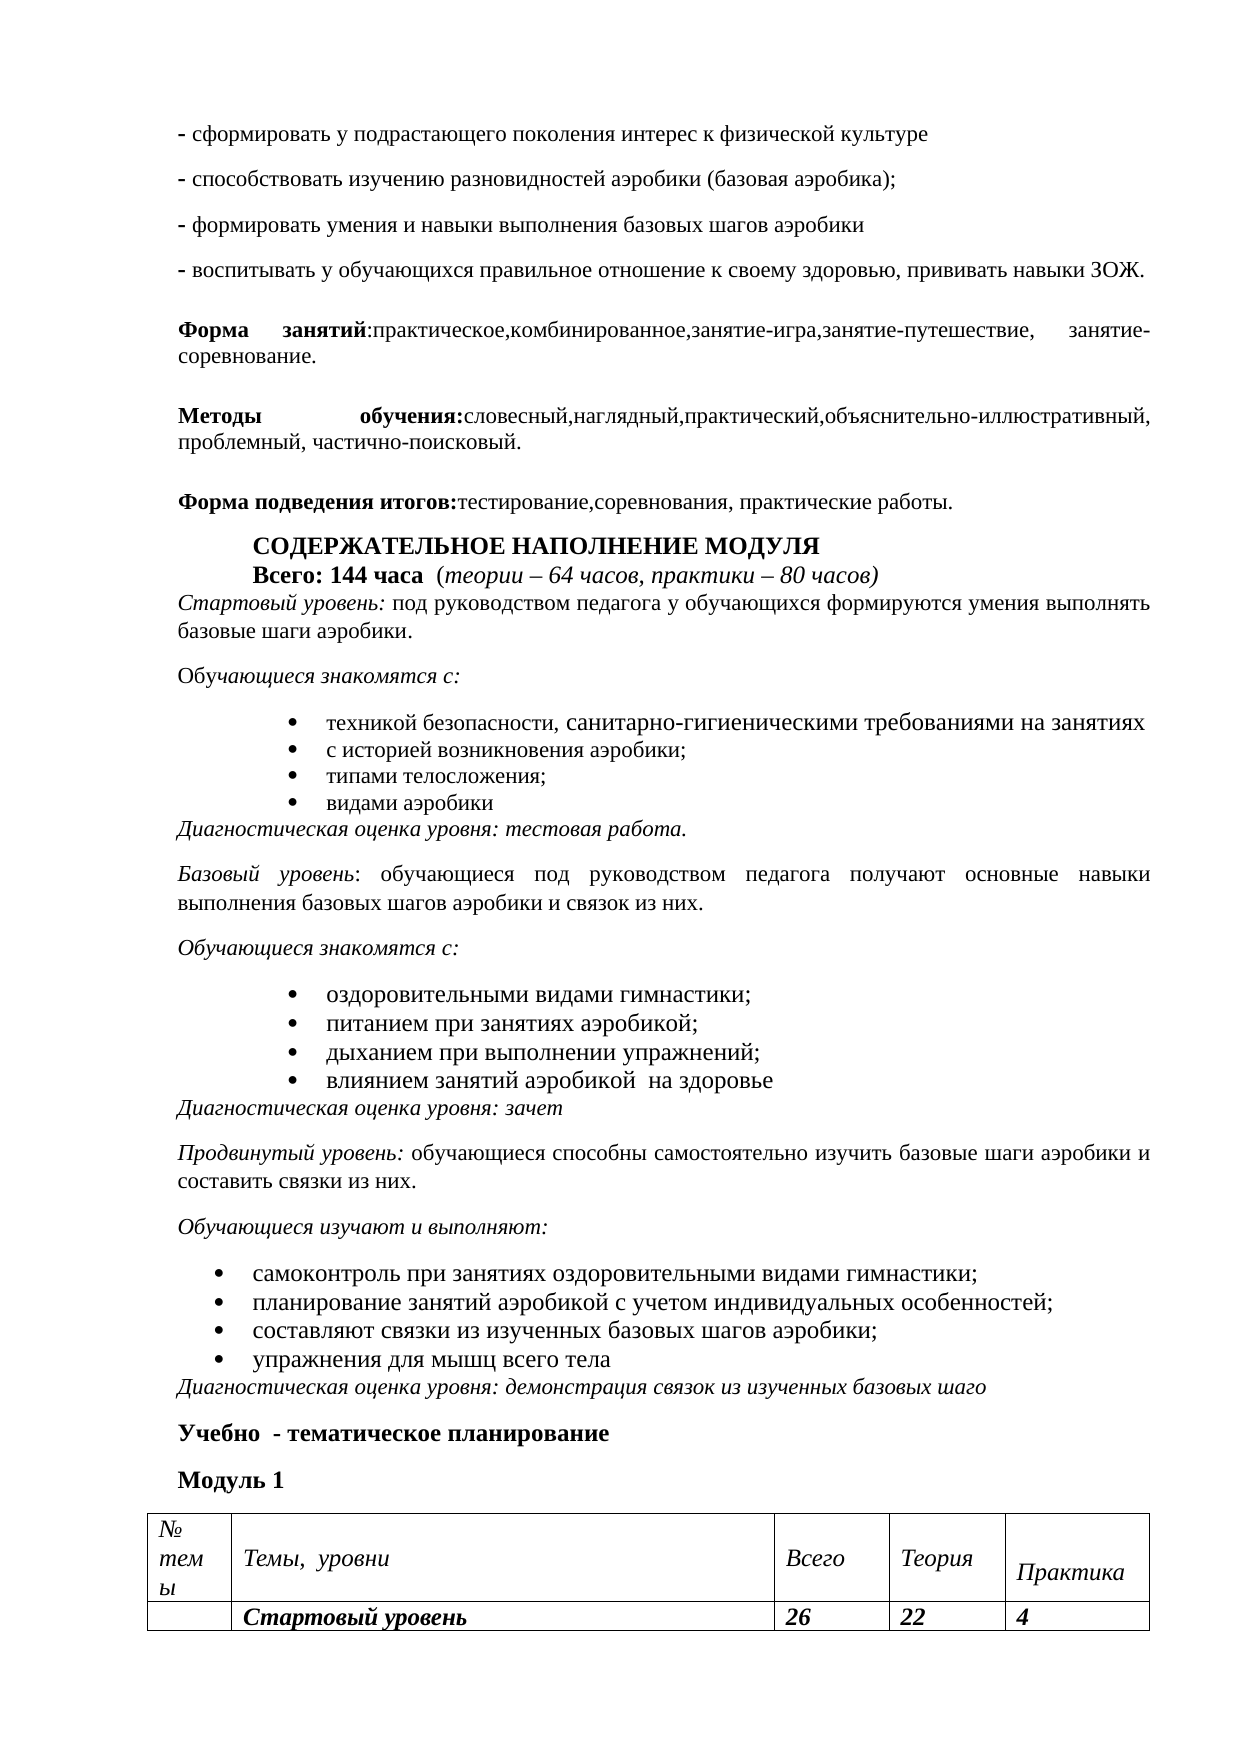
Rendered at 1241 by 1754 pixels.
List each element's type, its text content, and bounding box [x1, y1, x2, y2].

text Стартовый уровень: под руководством педагога у обучающихся формируются умения выполнять базовые шаги аэробики. [177, 589, 1152, 644]
list оздоровительными видами гимнастики; [288, 979, 1152, 1008]
text Продвинутый уровень: обучающиеся способны самостоятельно изучить базовые шаги аэробики и составить связки из них. [177, 1139, 1152, 1194]
text Форма подведения итогов:тестирование,соревнования, практические работы. [178, 488, 1152, 515]
text Диагностическая оценка уровня: зачет [177, 1094, 1152, 1120]
text Базовый уровень: обучающиеся под руководством педагога получают основные навыки выполнения базовых шагов аэробики и связок из них. [177, 860, 1152, 915]
list самоконтроль при занятиях оздоровительными видами гимнастики; [215, 1258, 1152, 1287]
table_cell Стартовый уровень [232, 1602, 774, 1630]
list Всего: 144 часа (теории – 64 часов, практики – 80 часов) [252, 560, 1152, 589]
text Обучающиеся изучают и выполняют: [177, 1213, 1152, 1239]
table_header № темы [148, 1514, 231, 1601]
table_header Темы, уровни [232, 1514, 774, 1601]
text Модуль 1 [177, 1466, 1152, 1494]
text Диагностическая оценка уровня: тестовая работа. [177, 815, 1152, 842]
list с историей возникновения аэробики; [288, 736, 1152, 763]
text Диагностическая оценка уровня: демонстрация связок из изученных базовых шаго [177, 1373, 1152, 1399]
list видами аэробики [288, 789, 1152, 815]
table_header Теория [890, 1514, 1005, 1601]
list СОДЕРЖАТЕЛЬНОЕ НАПОЛНЕНИЕ МОДУЛЯ [252, 531, 1152, 560]
table_header Всего [775, 1514, 889, 1601]
table_cell 4 [1006, 1602, 1149, 1630]
table_cell 22 [890, 1602, 1005, 1630]
text Обучающиеся знакомятся с: [177, 662, 1152, 689]
text - формировать умения и навыки выполнения базовых шагов аэробики [177, 209, 1152, 238]
list упражнения для мышц всего тела [215, 1344, 1152, 1373]
table_cell 26 [775, 1602, 889, 1630]
table_header Практика [1006, 1514, 1149, 1601]
list дыханием при выполнении упражнений; [288, 1037, 1152, 1065]
list составляют связки из изученных базовых шагов аэробики; [215, 1315, 1152, 1344]
list влиянием занятий аэробикой на здоровье [288, 1065, 1152, 1094]
text Обучающиеся знакомятся с: [177, 934, 1152, 960]
text - способствовать изучению разновидностей аэробики (базовая аэробика); [177, 163, 1152, 192]
list техникой безопасности, санитарно-гигиеническими требованиями на занятиях [288, 707, 1152, 736]
list планирование занятий аэробикой с учетом индивидуальных особенностей; [215, 1287, 1152, 1315]
table_cell [148, 1602, 231, 1630]
text - воспитывать у обучающихся правильное отношение к своему здоровью, прививать навыки ЗОЖ. [177, 254, 1152, 283]
text Форма занятий:практическое,комбинированное,занятие-игра,занятие-путешествие, занятие-соревнование. [178, 317, 1152, 368]
list питанием при занятиях аэробикой; [288, 1008, 1152, 1037]
list типами телосложения; [288, 763, 1152, 789]
text Методы обучения:словесный,наглядный,практический,объяснительно-иллюстративный, проблемный, частично-поисковый. [178, 403, 1152, 455]
text - сформировать у подрастающего поколения интерес к физической культуре [177, 118, 1152, 147]
text Учебно - тематическое планирование [177, 1418, 1152, 1447]
